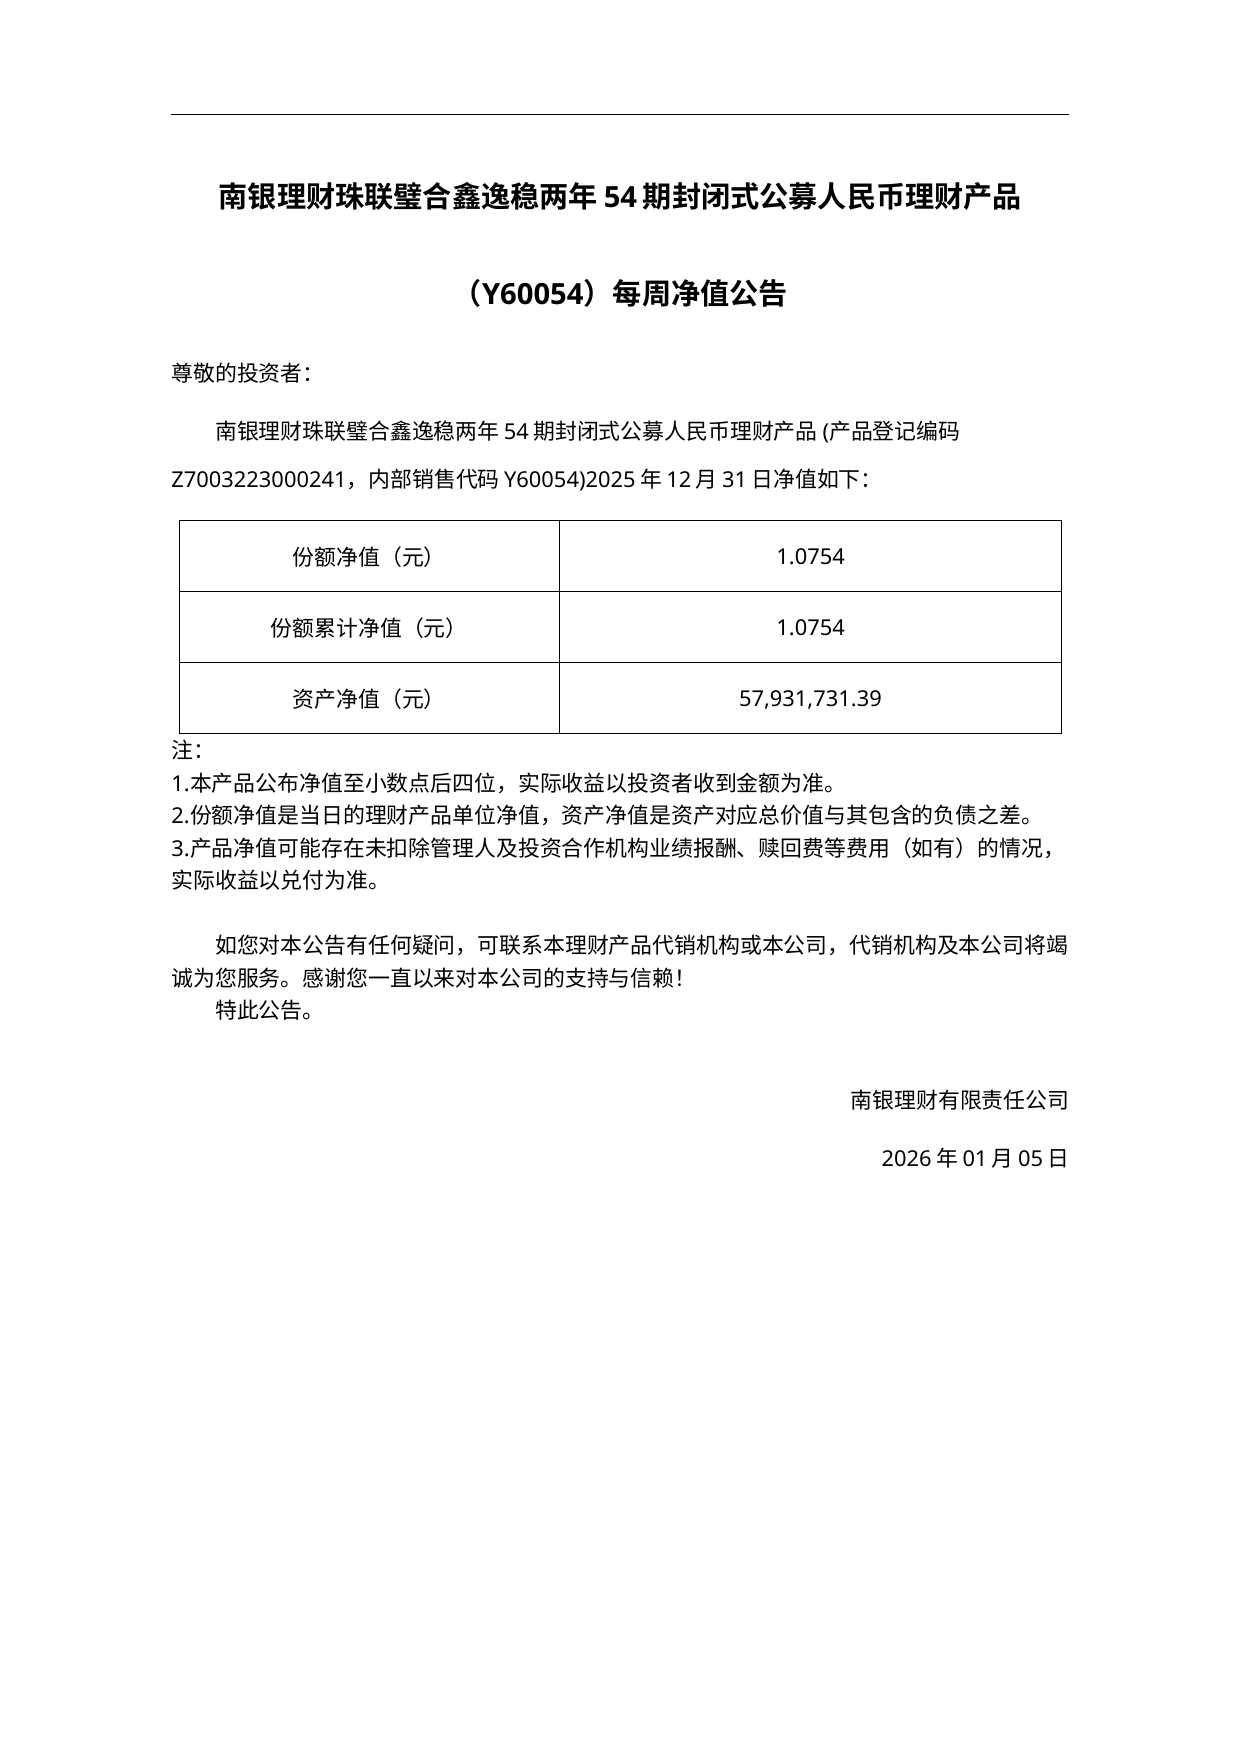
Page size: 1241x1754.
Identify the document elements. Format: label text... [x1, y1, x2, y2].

table_cell 1.0754 [560, 592, 1061, 662]
text 2.份额净值是当日的理财产品单位净值，资产净值是资产对应总价值与其包含的负债之差。 [171, 798, 1069, 830]
text 注： [171, 733, 1069, 765]
table_cell 份额累计净值（元） [180, 592, 559, 662]
text 特此公告。 [171, 993, 1069, 1025]
table_cell 资产净值（元） [180, 663, 559, 733]
text 3.产品净值可能存在未扣除管理人及投资合作机构业绩报酬、赎回费等费用（如有）的情况，实际收益以兑付为准。 [171, 830, 1069, 895]
text 2026年01月05日 [171, 1140, 1069, 1173]
text 南银理财有限责任公司 [171, 1082, 1069, 1115]
table_header 份额净值（元） [180, 521, 559, 591]
table_cell 57,931,731.39 [560, 663, 1061, 733]
text 尊敬的投资者： [171, 355, 1069, 388]
text 南银理财珠联璧合鑫逸稳两年54期封闭式公募人民币理财产品 (产品登记编码Z7003223000241，内部销售代码Y60054)2025年12月31日净值如下： [171, 413, 1069, 494]
table_header 1.0754 [560, 521, 1061, 591]
text 南银理财珠联璧合鑫逸稳两年54期封闭式公募人民币理财产品（Y60054）每周净值公告 [171, 162, 1069, 324]
text 如您对本公告有任何疑问，可联系本理财产品代销机构或本公司，代销机构及本公司将竭诚为您服务。感谢您一直以来对本公司的支持与信赖！ [171, 928, 1069, 993]
text 1.本产品公布净值至小数点后四位，实际收益以投资者收到金额为准。 [171, 765, 1069, 798]
